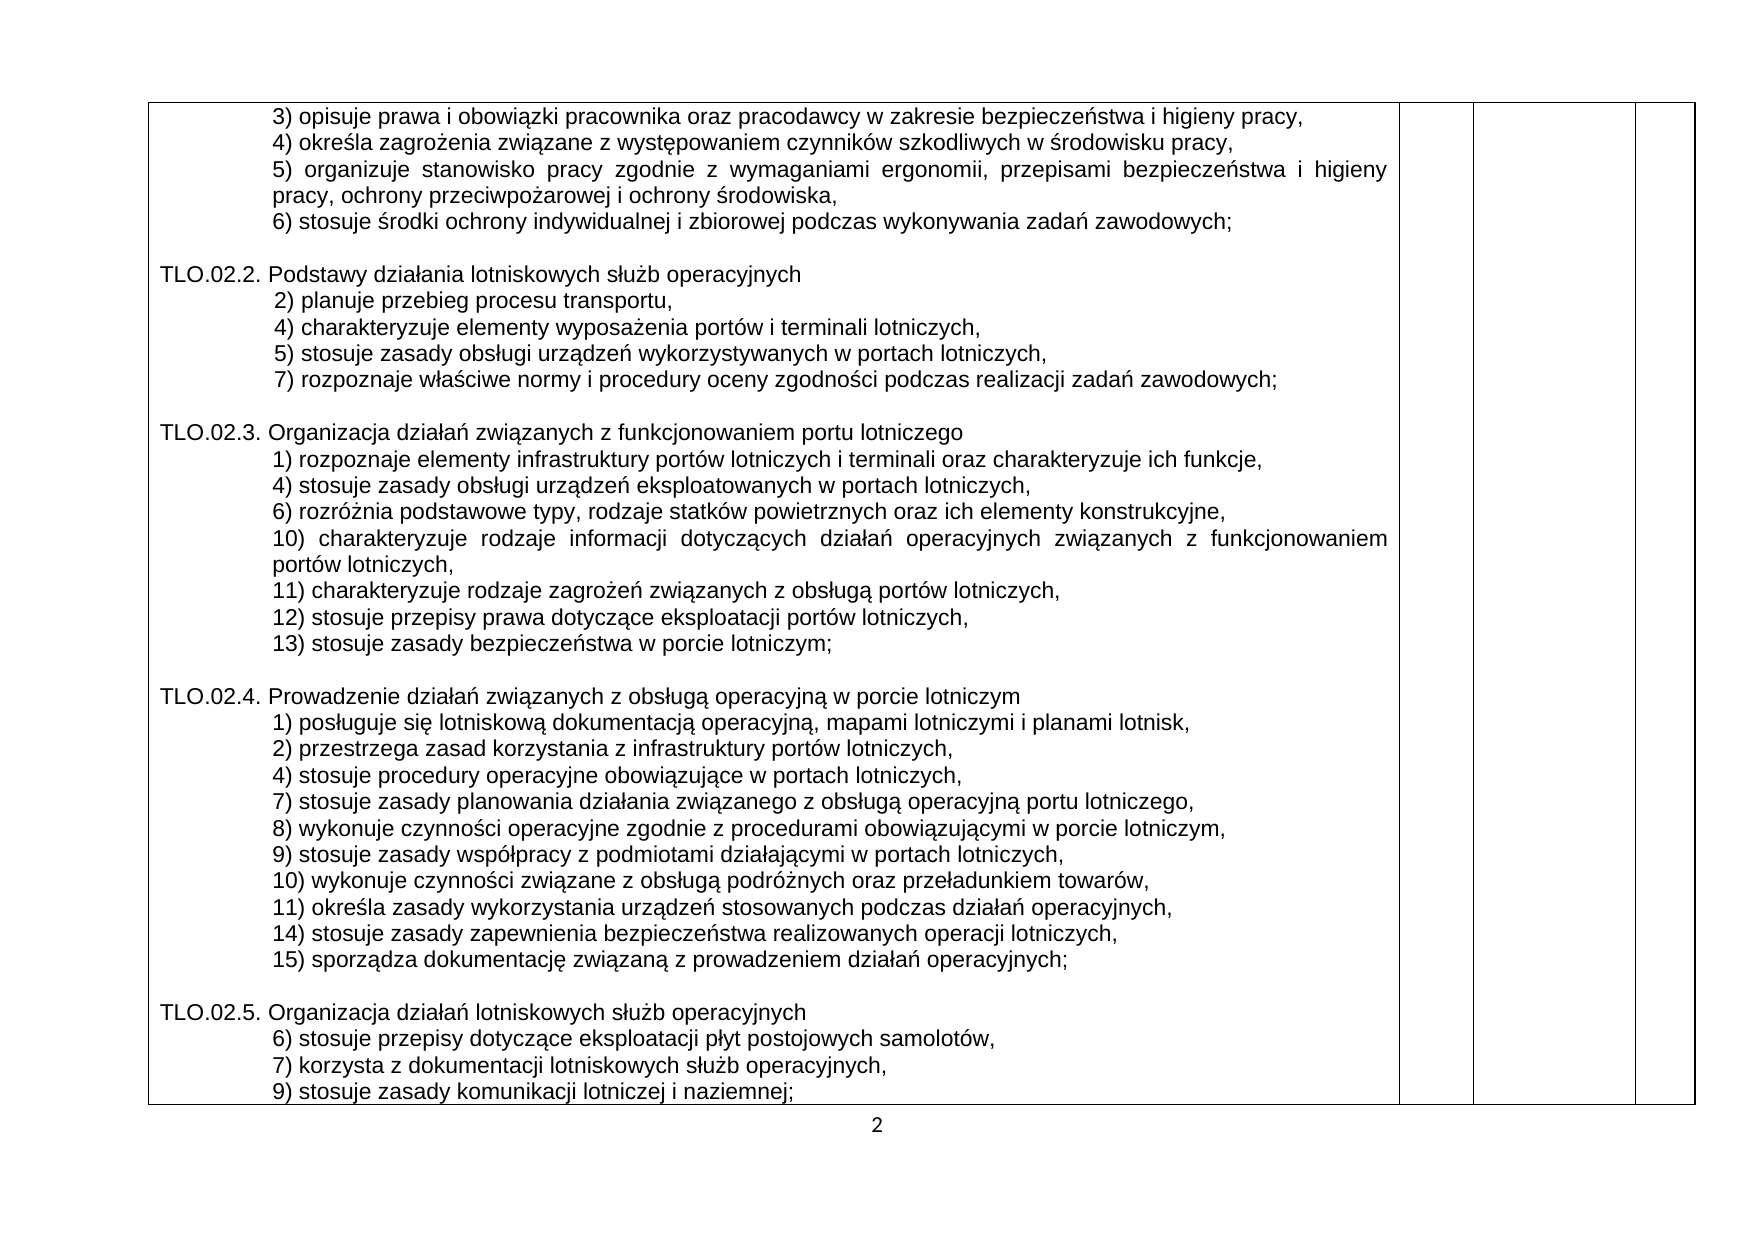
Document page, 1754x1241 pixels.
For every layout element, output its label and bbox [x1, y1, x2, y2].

table_cell [1400, 103, 1473, 1104]
table_cell [149, 103, 1399, 1104]
table_cell [1474, 103, 1635, 1104]
table_cell [1636, 103, 1694, 1104]
